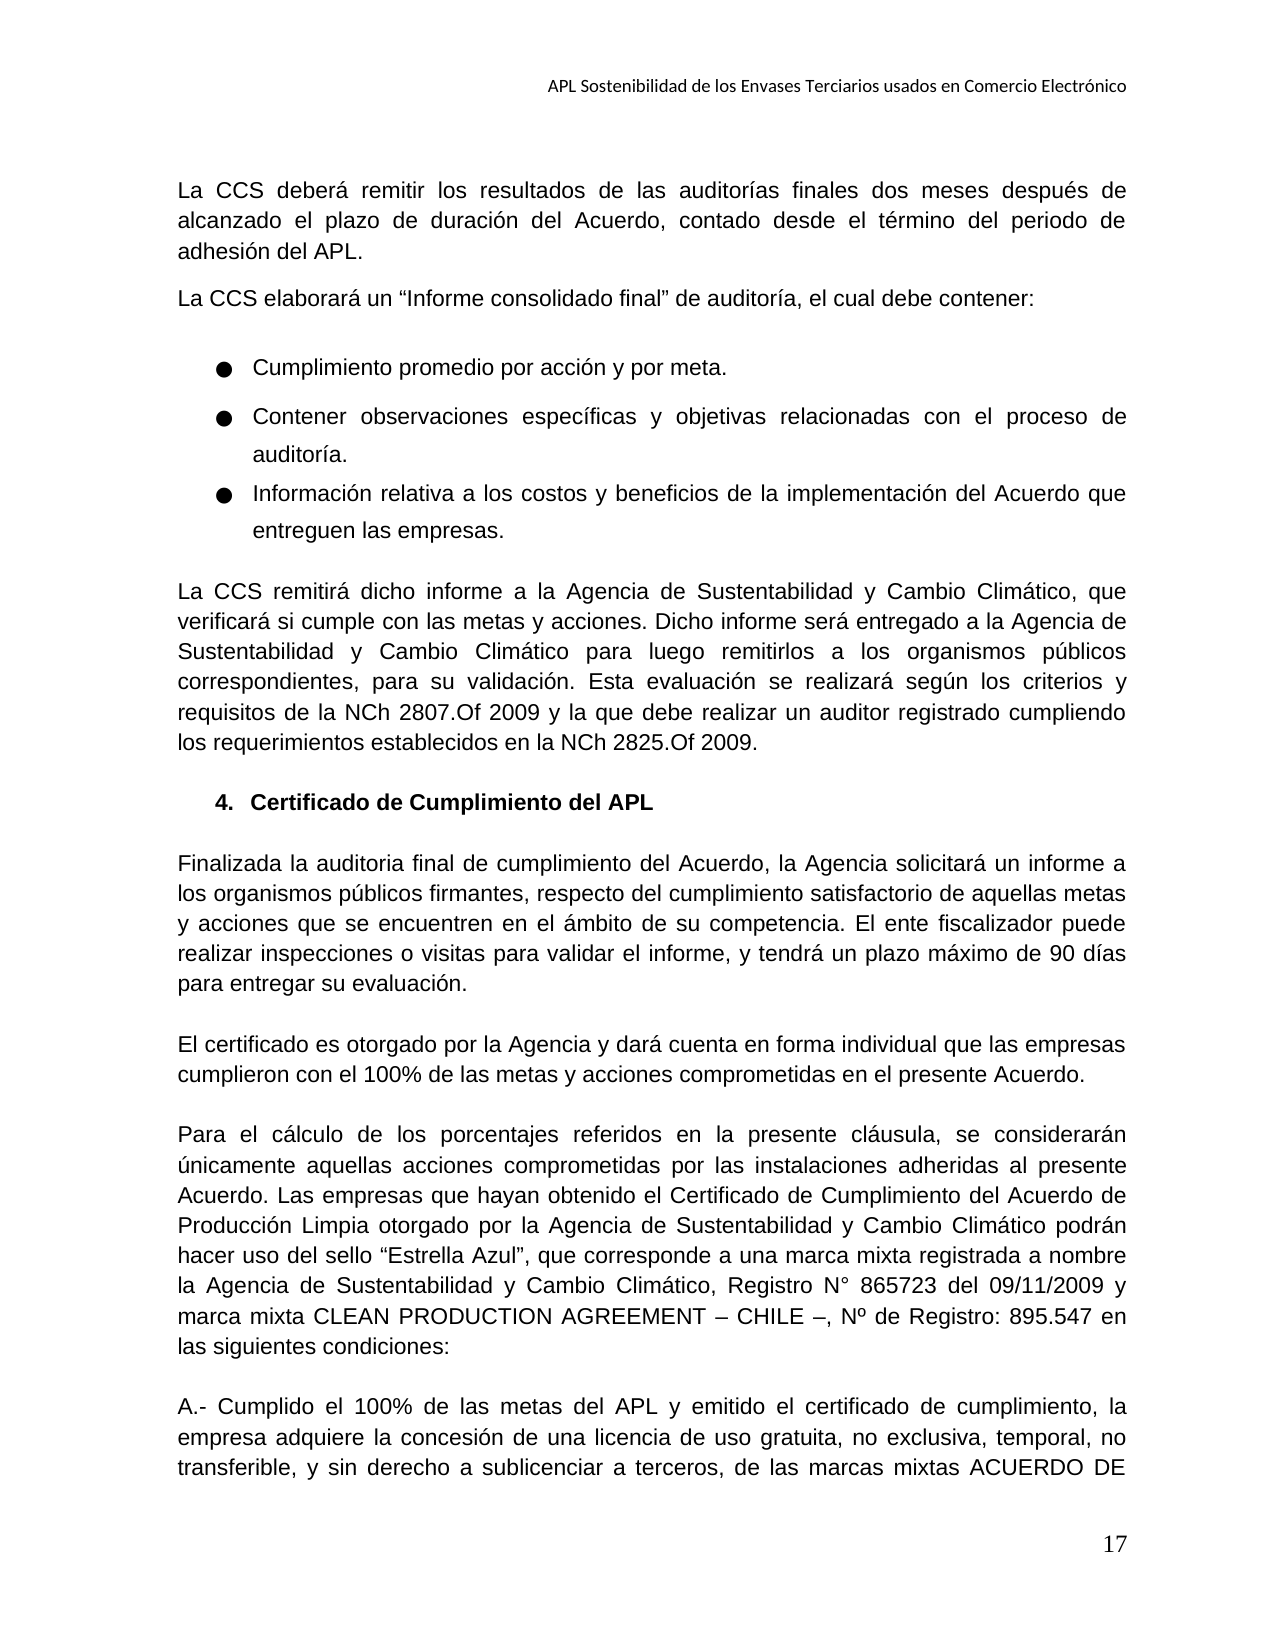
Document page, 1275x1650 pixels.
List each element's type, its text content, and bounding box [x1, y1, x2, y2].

text El certificado es otorgado por la Agencia y dará cuenta en forma individual que las empresas cumplieron con el 100% de las metas y acciones comprometidas en el presente Acuerdo. [177, 1031, 1127, 1087]
text La CCS deberá remitir los resultados de las auditorías finales dos meses después de alcanzado el plazo de duración del Acuerdo, contado desde el término del periodo de adhesión del APL. [177, 177, 1127, 264]
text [177, 1393, 1127, 1480]
list Información relativa a los costos y beneficios de la implementación del Acuerdo que entreguen las empresas. [215, 471, 1127, 544]
text Para el cálculo de los porcentajes referidos en la presente cláusula, se considerarán únicamente aquellas acciones comprometidas por las instalaciones adheridas al presente Acuerdo. Las empresas que hayan obtenido el Certificado de Cumplimiento del Acuerdo de Producción Limpia otorgado por la Agencia de Sustentabilidad y Cambio Climático podrán hacer uso del sello “Estrella Azul”, que corresponde a una marca mixta registrada a nombre la Agencia de Sustentabilidad y Cambio Climático, Registro N° 865723 del 09/11/2009 y marca mixta CLEAN PRODUCTION AGREEMENT – CHILE –, Nº de Registro: 895.547 en las siguientes condiciones: [177, 1121, 1127, 1359]
text La CCS elaborará un “Informe consolidado final” de auditoría, el cual debe contener: [177, 284, 1127, 311]
list Contener observaciones específicas y objetivas relacionadas con el proceso de auditoría. [215, 394, 1127, 467]
text Finalizada la auditoria final de cumplimiento del Acuerdo, la Agencia solicitará un informe a los organismos públicos firmantes, respecto del cumplimiento satisfactorio de aquellas metas y acciones que se encuentren en el ámbito de su competencia. El ente fiscalizador puede realizar inspecciones o visitas para validar el informe, y tendrá un plazo máximo de 90 días para entregar su evaluación. [177, 849, 1127, 997]
text La CCS remitirá dicho informe a la Agencia de Sustentabilidad y Cambio Climático, que verificará si cumple con las metas y acciones. Dicho informe será entregado a la Agencia de Sustentabilidad y Cambio Climático para luego remitirlos a los organismos públicos correspondientes, para su validación. Esta evaluación se realizará según los criterios y requisitos de la NCh 2807.Of 2009 y la que debe realizar un auditor registrado cumpliendo los requerimientos establecidos en la NCh 2825.Of 2009. [177, 578, 1127, 755]
text 4. Certificado de Cumplimiento del APL [215, 789, 1127, 816]
list Cumplimiento promedio por acción y por meta. [215, 345, 1127, 388]
